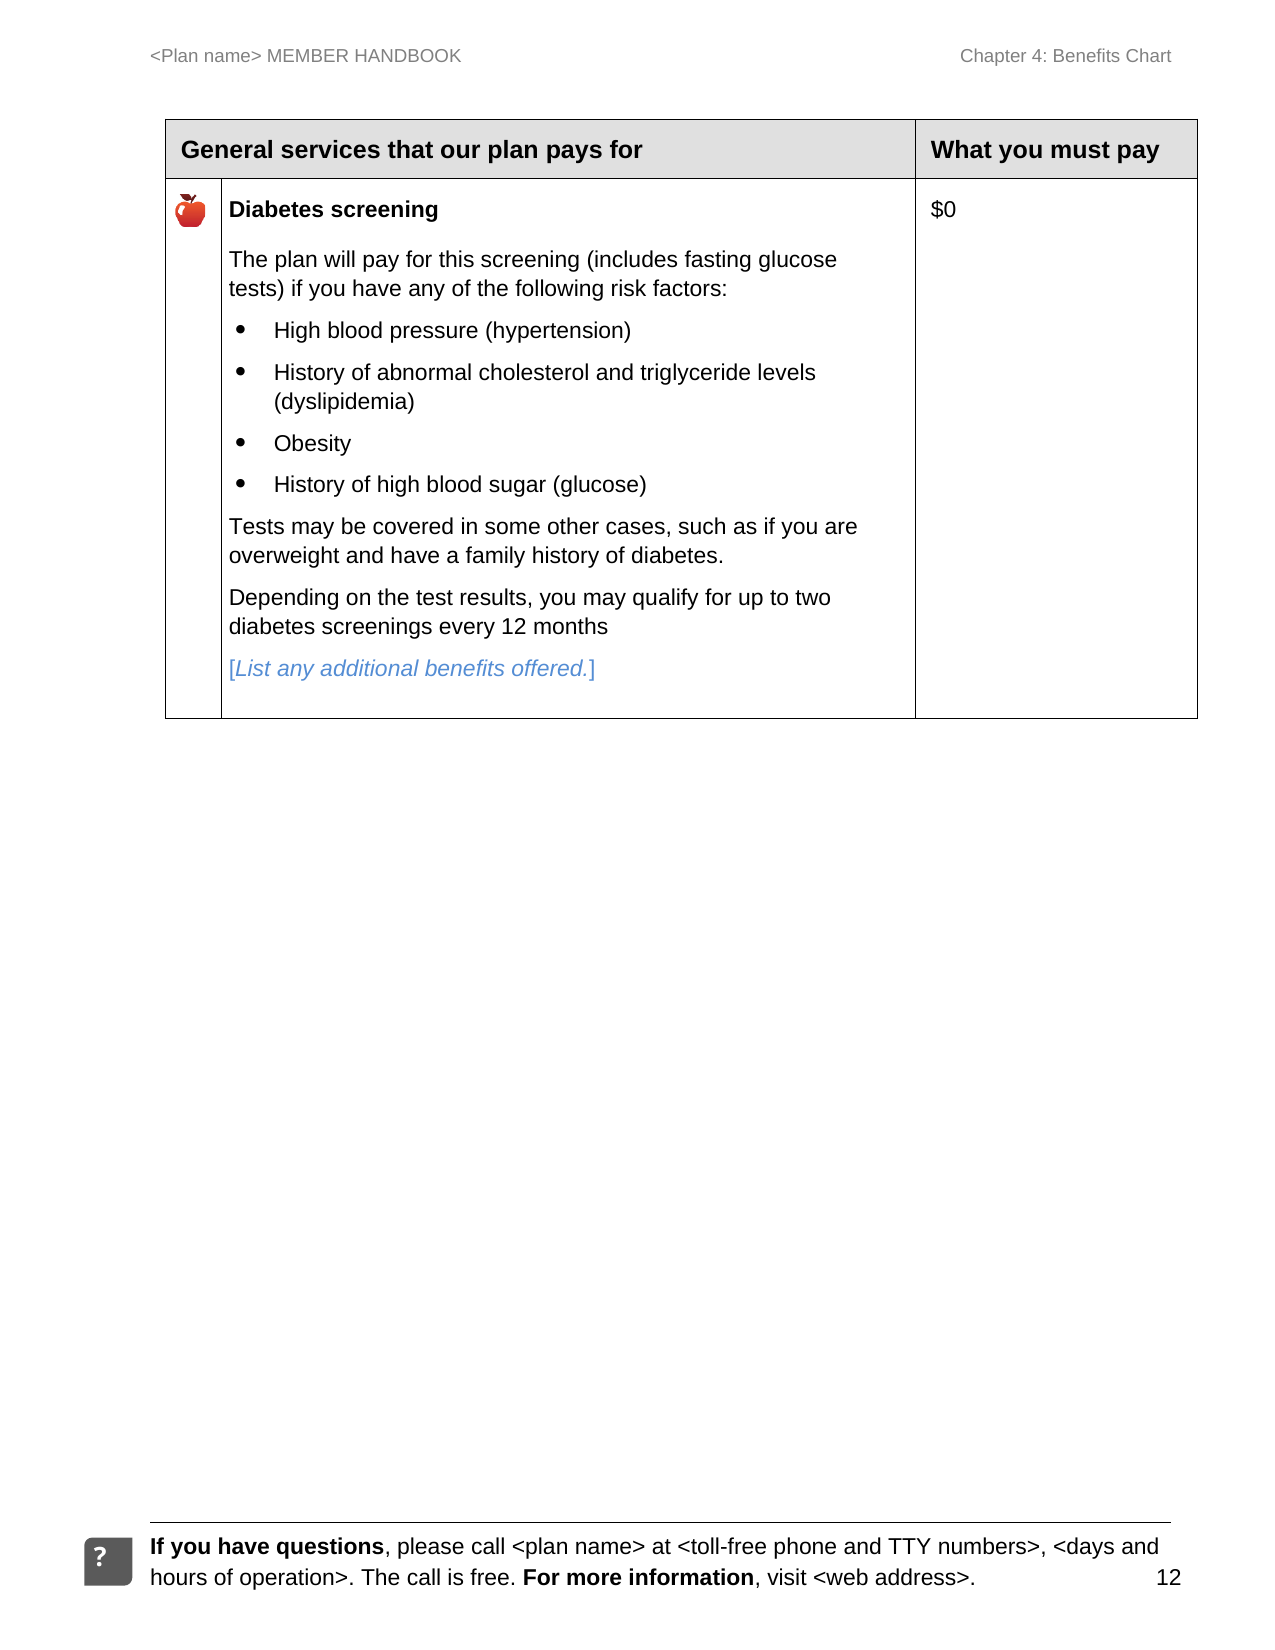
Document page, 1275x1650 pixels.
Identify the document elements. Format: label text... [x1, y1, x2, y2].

table_header General services that our plan pays for [166, 120, 915, 178]
table_cell [166, 179, 221, 718]
table_cell $0 [916, 179, 1197, 718]
picture [175, 194, 206, 227]
table_cell Diabetes screening The plan will pay for this screening (includes fasting glucose tests) if you have any of the following risk factors: High blood pressure (hypertension) History of abnormal cholesterol and triglyceride levels (dyslipidemia) Obesity History of high blood sugar (glucose) Tests may be covered in some other cases, such as if you are overweight and have a family history of diabetes. Depending on the test results, you may qualify for up to two diabetes screenings every 12 months [List any additional benefits offered.] [222, 179, 915, 718]
table_header What you must pay [916, 120, 1197, 178]
